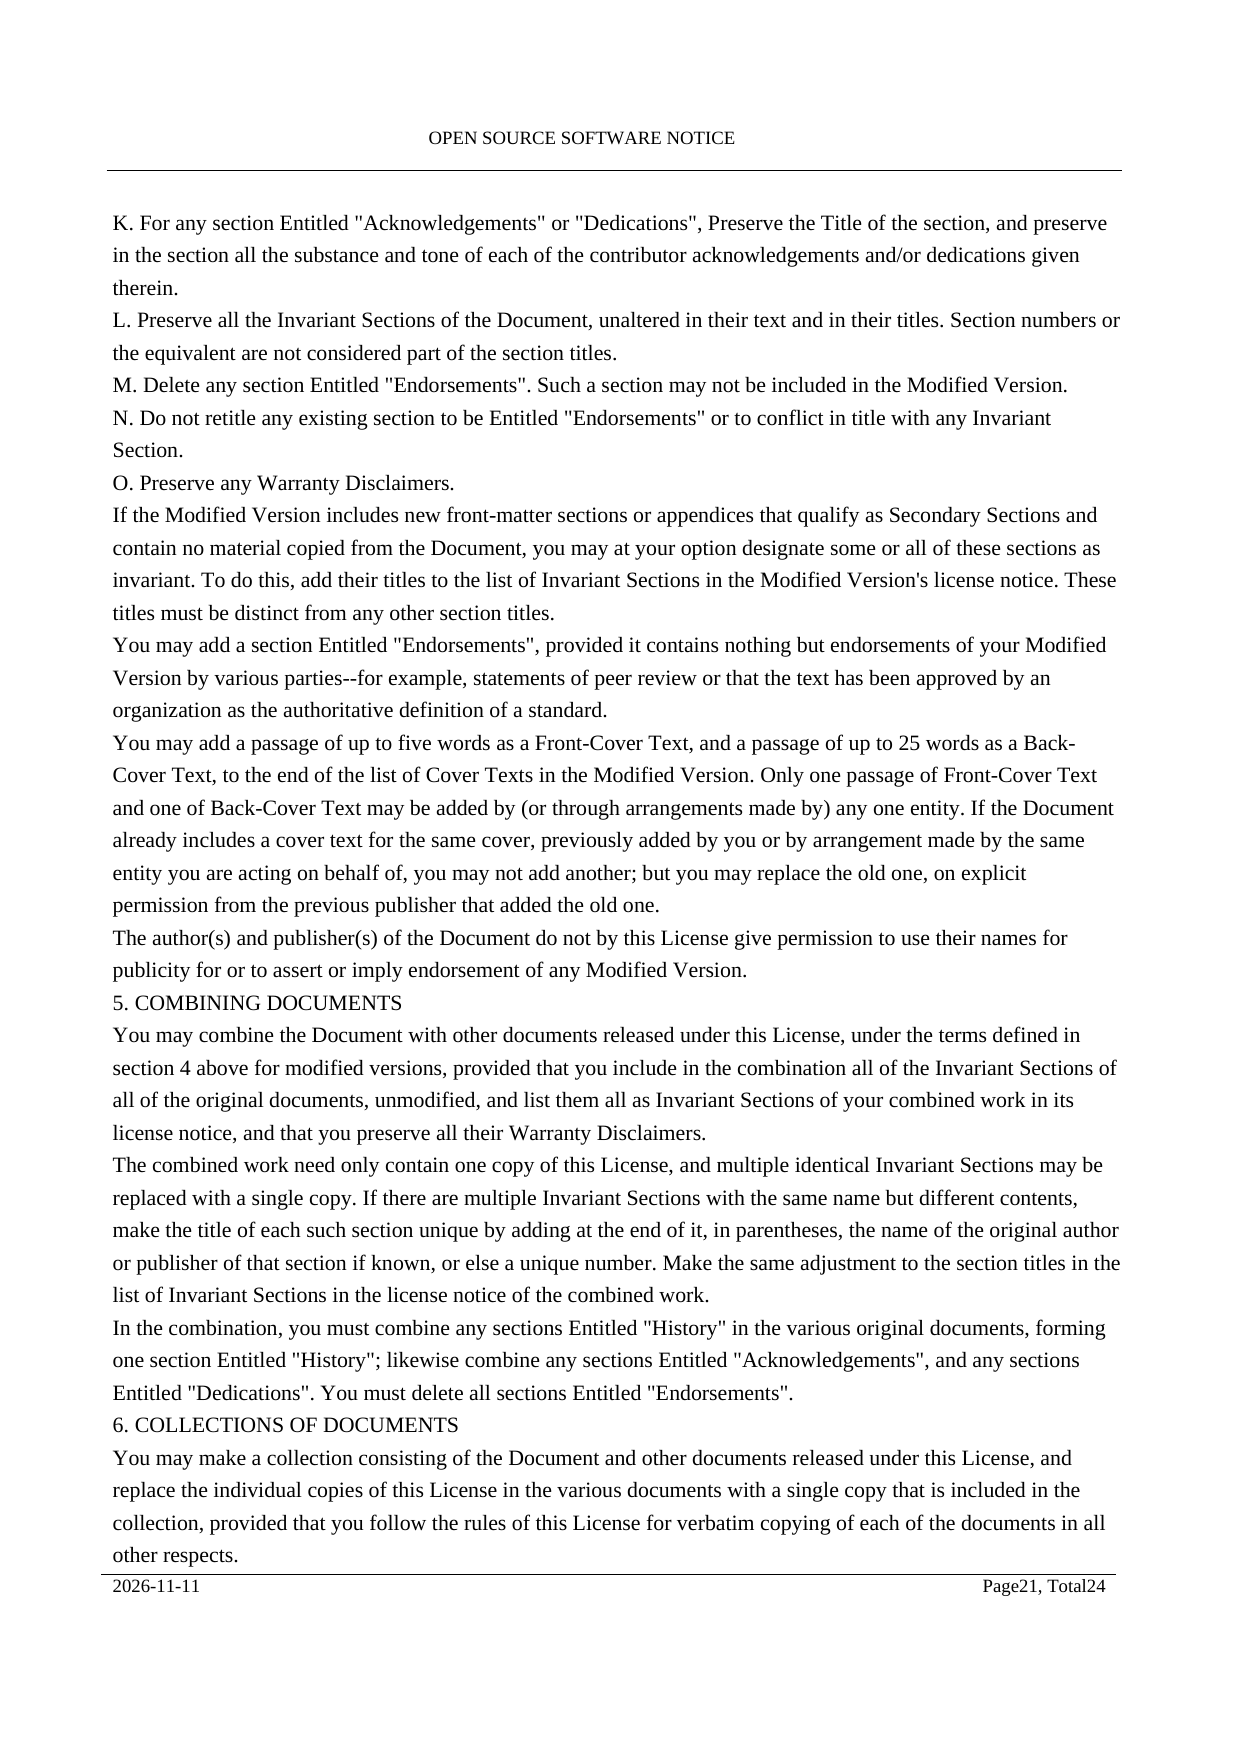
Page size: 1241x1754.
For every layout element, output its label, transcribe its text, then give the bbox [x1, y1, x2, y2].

text You may make a collection consisting of the Document and other documents released under this License, and replace the individual copies of this License in the various documents with a single copy that is included in the collection, provided that you follow the rules of this License for verbatim copying of each of the documents in all other respects. [112, 1441, 1128, 1571]
text M. Delete any section Entitled "Endorsements". Such a section may not be included in the Modified Version. [112, 369, 1128, 401]
text You may add a section Entitled "Endorsements", provided it contains nothing but endorsements of your Modified Version by various parties--for example, statements of peer review or that the text has been approved by an organization as the authoritative definition of a standard. [112, 629, 1128, 726]
text 6. COLLECTIONS OF DOCUMENTS [112, 1409, 1128, 1441]
text You may combine the Document with other documents released under this License, under the terms defined in section 4 above for modified versions, provided that you include in the combination all of the Invariant Sections of all of the original documents, unmodified, and list them all as Invariant Sections of your combined work in its license notice, and that you preserve all their Warranty Disclaimers. [112, 1019, 1128, 1149]
text O. Preserve any Warranty Disclaimers. [112, 466, 1128, 499]
text If the Modified Version includes new front-matter sections or appendices that qualify as Secondary Sections and contain no material copied from the Document, you may at your option designate some or all of these sections as invariant. To do this, add their titles to the list of Invariant Sections in the Modified Version's license notice. These titles must be distinct from any other section titles. [112, 499, 1128, 629]
text L. Preserve all the Invariant Sections of the Document, unaltered in their text and in their titles. Section numbers or the equivalent are not considered part of the section titles. [112, 304, 1128, 369]
text In the combination, you must combine any sections Entitled "History" in the various original documents, forming one section Entitled "History"; likewise combine any sections Entitled "Acknowledgements", and any sections Entitled "Dedications". You must delete all sections Entitled "Endorsements". [112, 1311, 1128, 1409]
text The author(s) and publisher(s) of the Document do not by this License give permission to use their names for publicity for or to assert or imply endorsement of any Modified Version. [112, 921, 1128, 986]
text N. Do not retitle any existing section to be Entitled "Endorsements" or to conflict in title with any Invariant Section. [112, 401, 1128, 466]
text The combined work need only contain one copy of this License, and multiple identical Invariant Sections may be replaced with a single copy. If there are multiple Invariant Sections with the same name but different contents, make the title of each such section unique by adding at the end of it, in parentheses, the name of the original author or publisher of that section if known, or else a unique number. Make the same adjustment to the section titles in the list of Invariant Sections in the license notice of the combined work. [112, 1149, 1128, 1311]
text K. For any section Entitled "Acknowledgements" or "Dedications", Preserve the Title of the section, and preserve in the section all the substance and tone of each of the contributor acknowledgements and/or dedications given therein. [112, 206, 1128, 304]
text You may add a passage of up to five words as a Front-Cover Text, and a passage of up to 25 words as a Back-Cover Text, to the end of the list of Cover Texts in the Modified Version. Only one passage of Front-Cover Text and one of Back-Cover Text may be added by (or through arrangements made by) any one entity. If the Document already includes a cover text for the same cover, previously added by you or by arrangement made by the same entity you are acting on behalf of, you may not add another; but you may replace the old one, on explicit permission from the previous publisher that added the old one. [112, 726, 1128, 921]
text 5. COMBINING DOCUMENTS [112, 986, 1128, 1019]
